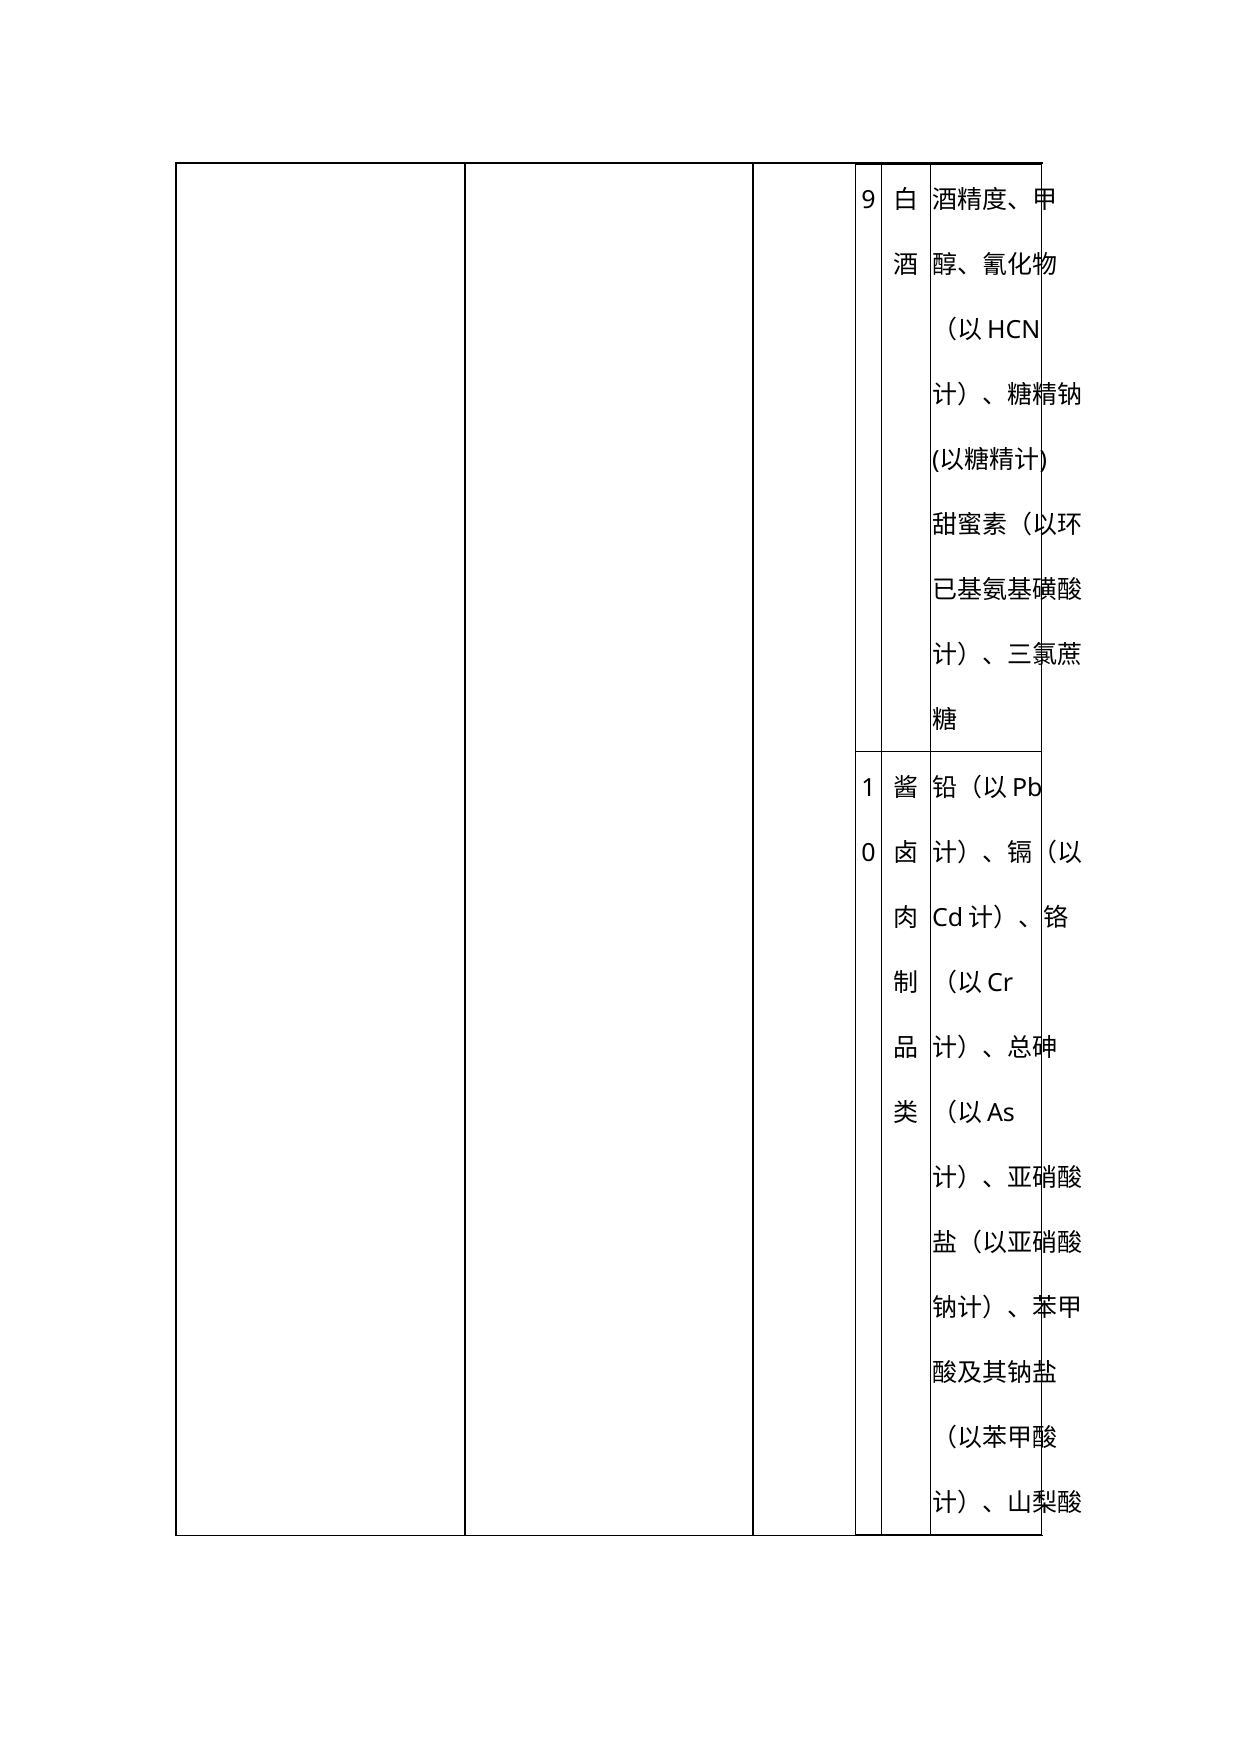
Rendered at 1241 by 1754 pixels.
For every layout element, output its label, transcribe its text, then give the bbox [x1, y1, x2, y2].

table_cell 1 [177, 164, 464, 1535]
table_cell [931, 165, 1041, 751]
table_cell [882, 752, 930, 1534]
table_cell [882, 165, 930, 751]
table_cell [931, 752, 1041, 1534]
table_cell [856, 752, 881, 1534]
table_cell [856, 165, 881, 751]
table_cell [754, 164, 855, 1535]
table_cell [466, 164, 752, 1535]
